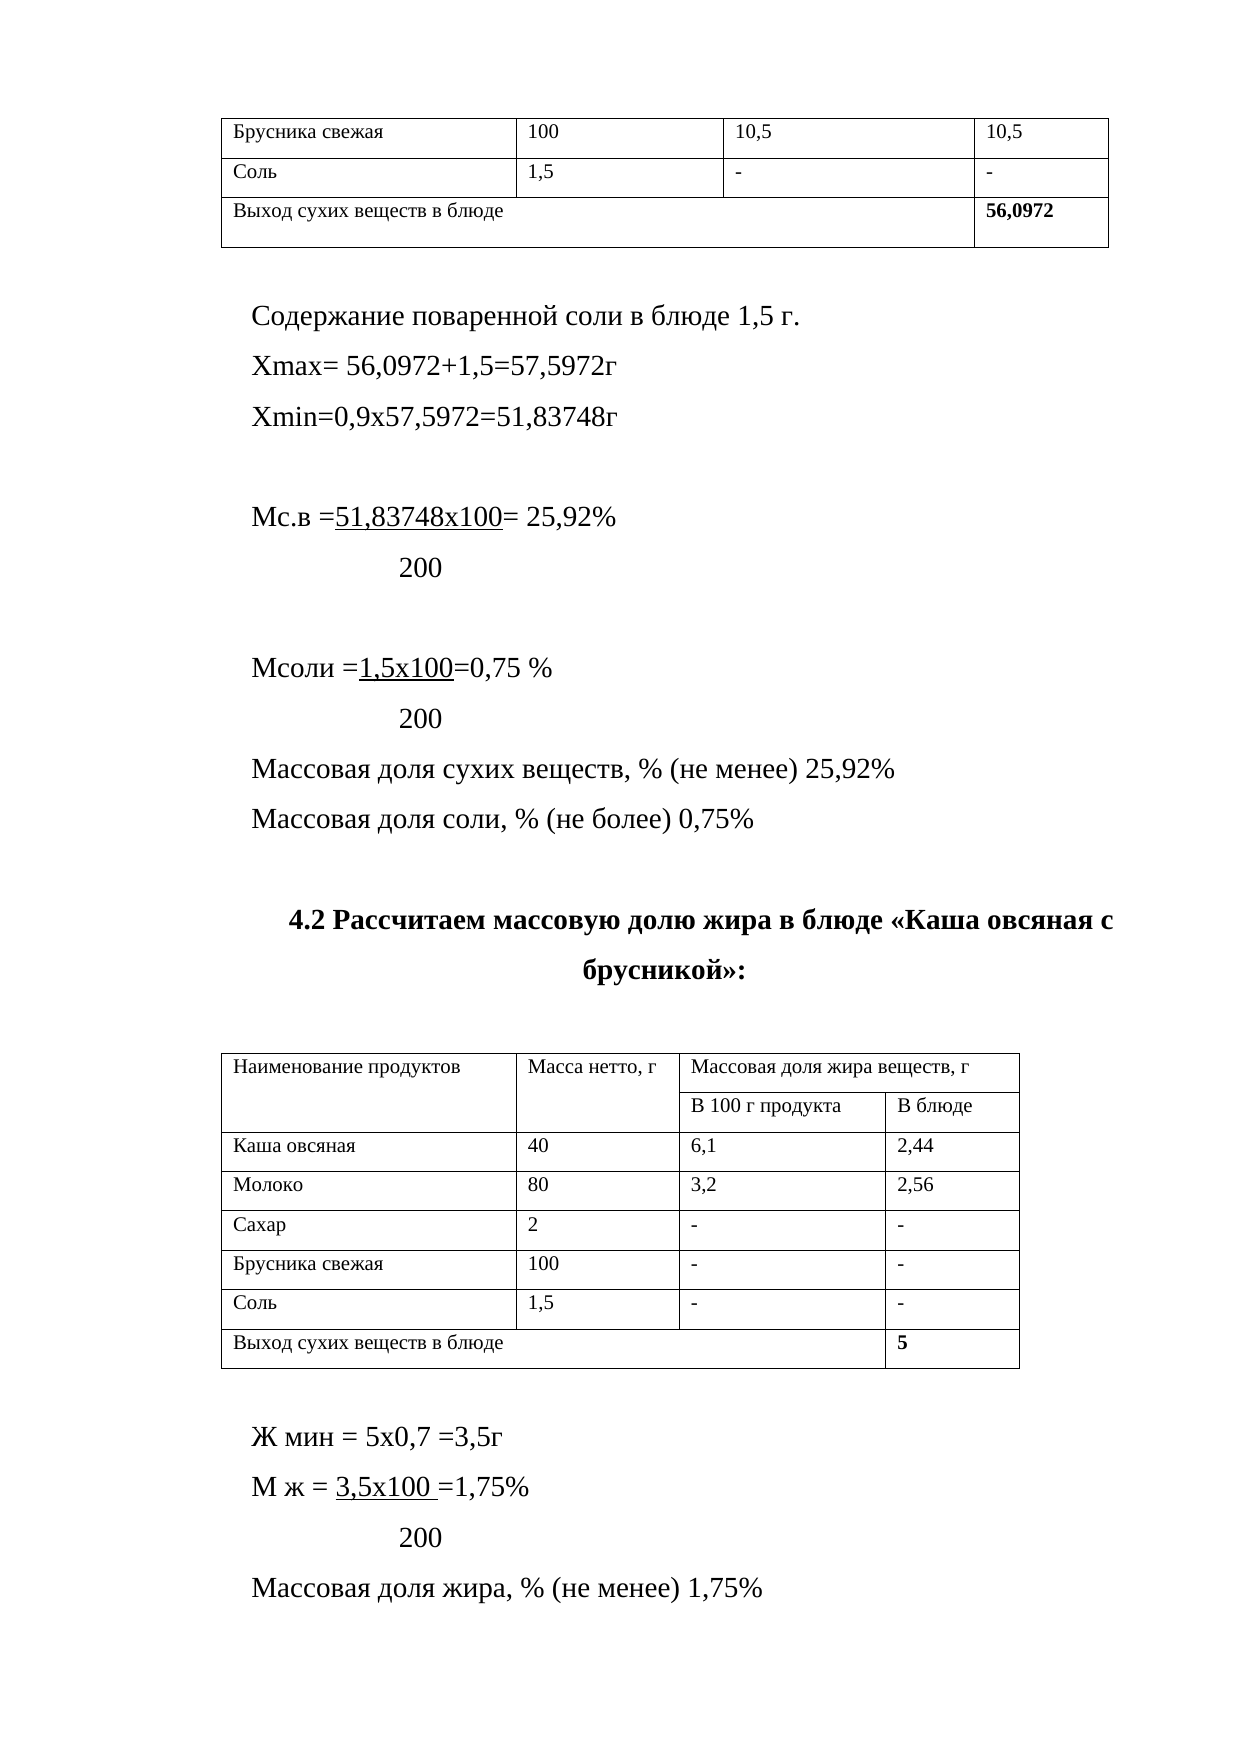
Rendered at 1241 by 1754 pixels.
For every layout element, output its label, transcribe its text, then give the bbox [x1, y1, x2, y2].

text 4.2 Рассчитаем массовую долю жира в блюде «Каша овсяная с брусникой»: [177, 902, 1152, 986]
table_cell 2,44 [886, 1133, 1019, 1171]
text Массовая доля жира, % (не менее) 1,75% [177, 1570, 1152, 1604]
table_cell В 100 г продукта [680, 1093, 885, 1132]
text 200 [324, 1520, 1152, 1553]
table_cell - [680, 1211, 885, 1250]
text Массовая доля сухих веществ, % (не менее) 25,92% [177, 751, 1152, 784]
text Мсоли =1,5х100=0,75 % [177, 650, 1152, 684]
table_cell - [886, 1211, 1019, 1250]
table_cell - [724, 159, 974, 197]
text 200 [324, 701, 1152, 734]
table_cell 5 [886, 1330, 1019, 1368]
table_cell 40 [517, 1133, 679, 1171]
table_cell Сахар [222, 1211, 516, 1250]
table_cell Молоко [222, 1172, 516, 1210]
table_cell 3,2 [680, 1172, 885, 1210]
table_cell 80 [517, 1172, 679, 1210]
table_cell - [886, 1251, 1019, 1289]
text М ж = 3,5х100 =1,75% [177, 1469, 1152, 1503]
table_cell Выход сухих веществ в блюде [222, 1330, 885, 1368]
table_cell Соль [222, 1290, 516, 1328]
text Содержание поваренной соли в блюде 1,5 г. [177, 298, 1152, 332]
text Массовая доля соли, % (не более) 0,75% [177, 801, 1152, 835]
table_cell 1,5 [517, 1290, 679, 1328]
table_cell - [886, 1290, 1019, 1328]
table_cell 2,56 [886, 1172, 1019, 1210]
table_cell 6,1 [680, 1133, 885, 1171]
table_header Масса нетто, г [517, 1054, 679, 1132]
text Ж мин = 5х0,7 =3,5г [177, 1419, 1152, 1453]
table_header Массовая доля жира веществ, г [680, 1054, 1019, 1092]
table_cell Брусника свежая [222, 1251, 516, 1289]
table_cell 2 [517, 1211, 679, 1250]
text Xmax= 56,0972+1,5=57,5972г [177, 348, 1152, 382]
table_cell Брусника свежая [222, 119, 516, 157]
table_cell - [975, 159, 1108, 197]
table_cell 56,0972 [975, 198, 1108, 247]
table_cell Соль [222, 159, 516, 197]
text 200 [324, 550, 1152, 583]
table_cell 100 [517, 119, 723, 157]
table_cell 1,5 [517, 159, 723, 197]
table_cell - [680, 1251, 885, 1289]
text Мс.в =51,83748х100= 25,92% [177, 499, 1152, 533]
table_cell 10,5 [975, 119, 1108, 157]
text Xmin=0,9х57,5972=51,83748г [177, 399, 1152, 432]
table_cell 100 [517, 1251, 679, 1289]
table_cell Выход сухих веществ в блюде [222, 198, 974, 247]
table_cell - [680, 1290, 885, 1328]
table_cell В блюде [886, 1093, 1019, 1132]
table_cell Каша овсяная [222, 1133, 516, 1171]
table_header Наименование продуктов [222, 1054, 516, 1132]
table_cell 10,5 [724, 119, 974, 157]
